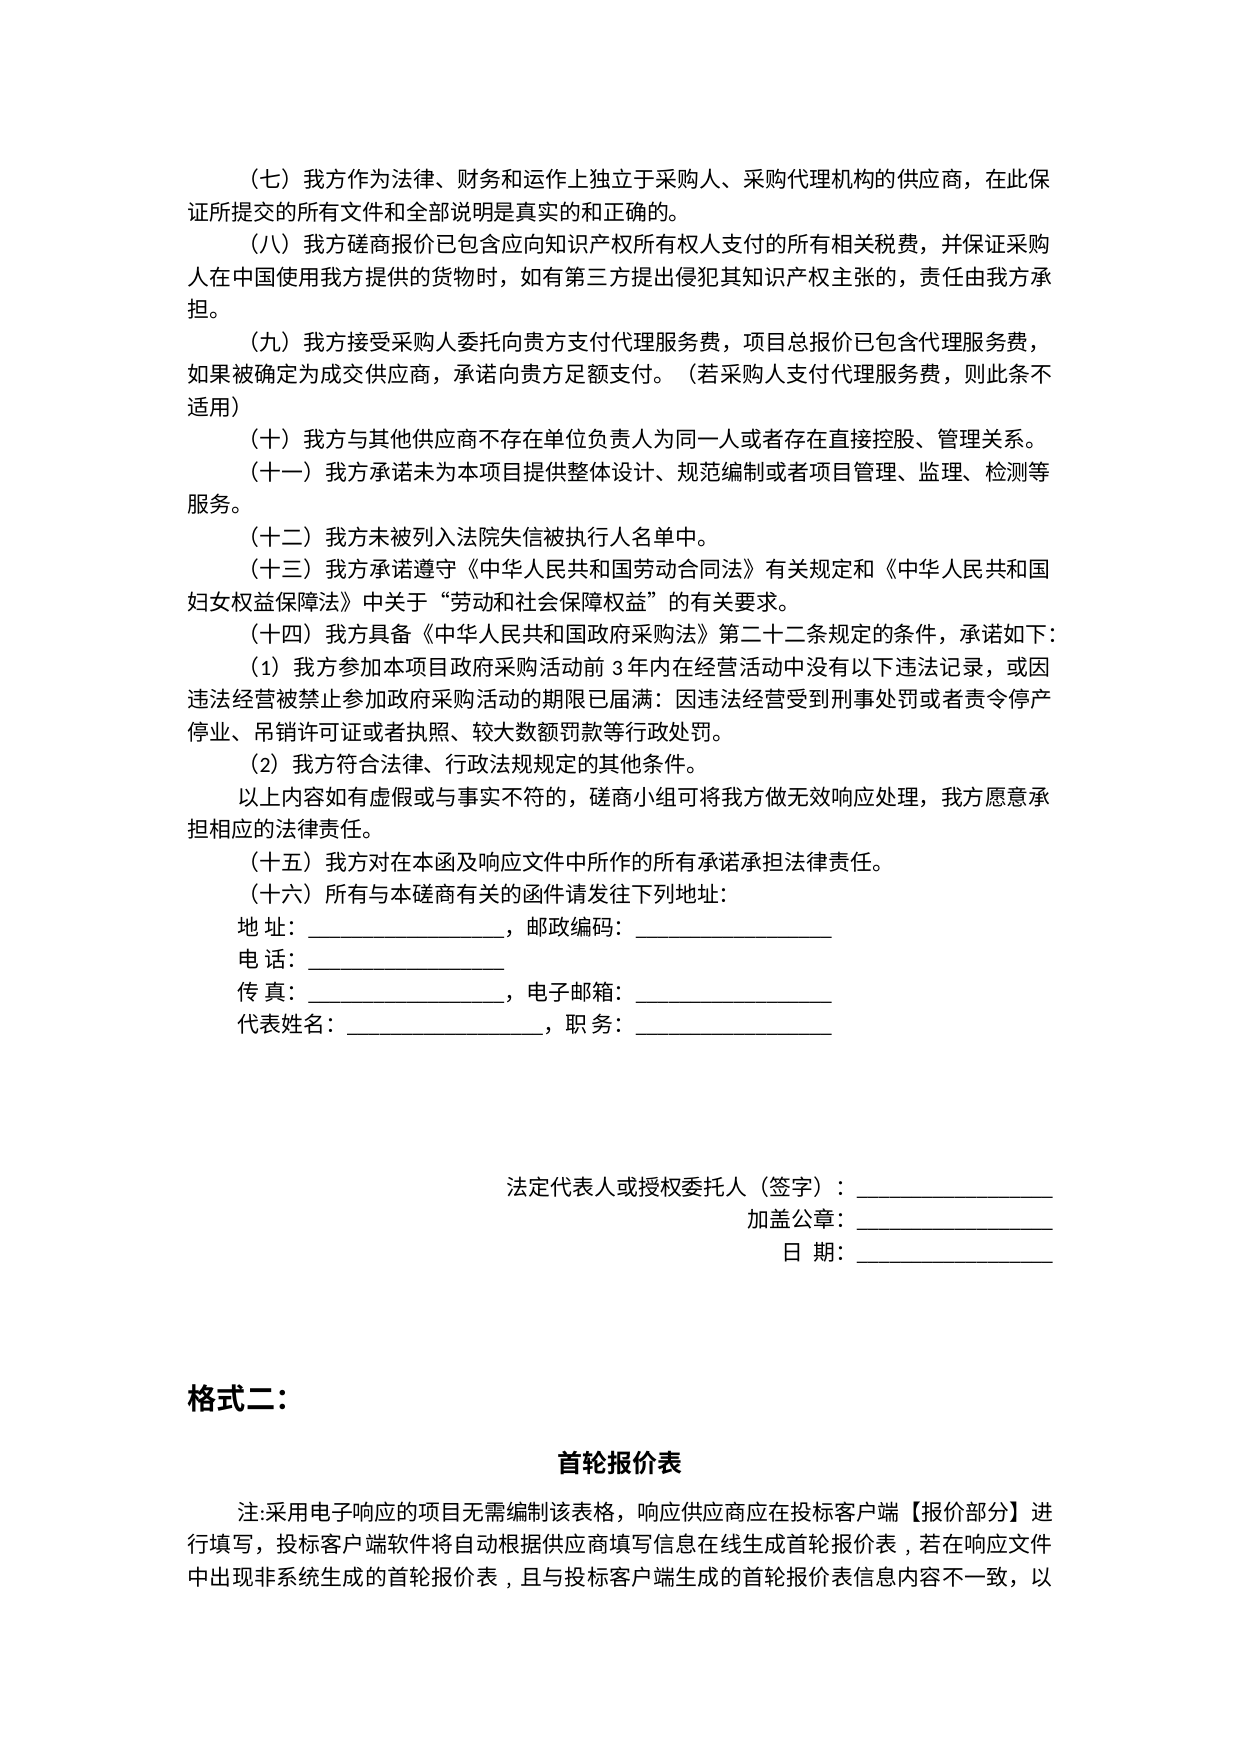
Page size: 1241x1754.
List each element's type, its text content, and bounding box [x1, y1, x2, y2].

text 电 话：__________________ [187, 942, 1053, 974]
text （十四）我方具备《中华人民共和国政府采购法》第二十二条规定的条件，承诺如下： [187, 617, 1053, 649]
text 加盖公章：__________________ [187, 1202, 1053, 1234]
text （1）我方参加本项目政府采购活动前3年内在经营活动中没有以下违法记录，或因违法经营被禁止参加政府采购活动的期限已届满：因违法经营受到刑事处罚或者责令停产停业、吊销许可证或者执照、较大数额罚款等行政处罚。 [187, 649, 1053, 747]
text （十三）我方承诺遵守《中华人民共和国劳动合同法》有关规定和《中华人民共和国妇女权益保障法》中关于“劳动和社会保障权益”的有关要求。 [187, 552, 1053, 617]
text 传 真：__________________，电子邮箱：__________________ [187, 974, 1053, 1007]
text （十一）我方承诺未为本项目提供整体设计、规范编制或者项目管理、监理、检测等服务。 [187, 454, 1053, 519]
text （2）我方符合法律、行政法规规定的其他条件。 [187, 747, 1053, 779]
text 首轮报价表 [187, 1429, 1053, 1494]
text （八）我方磋商报价已包含应向知识产权所有权人支付的所有相关税费，并保证采购人在中国使用我方提供的货物时，如有第三方提出侵犯其知识产权主张的，责任由我方承担。 [187, 227, 1053, 324]
text （七）我方作为法律、财务和运作上独立于采购人、采购代理机构的供应商，在此保证所提交的所有文件和全部说明是真实的和正确的。 [187, 162, 1053, 227]
text （十五）我方对在本函及响应文件中所作的所有承诺承担法律责任。 [187, 844, 1053, 877]
text （十六）所有与本磋商有关的函件请发往下列地址： [187, 877, 1053, 909]
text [187, 1494, 1053, 1592]
text 以上内容如有虚假或与事实不符的，磋商小组可将我方做无效响应处理，我方愿意承担相应的法律责任。 [187, 779, 1053, 844]
text 法定代表人或授权委托人（签字）：__________________ [187, 1169, 1053, 1202]
text （十）我方与其他供应商不存在单位负责人为同一人或者存在直接控股、管理关系。 [187, 422, 1053, 454]
text （十二）我方未被列入法院失信被执行人名单中。 [187, 519, 1053, 552]
text 日 期：__________________ [187, 1234, 1053, 1267]
text （九）我方接受采购人委托向贵方支付代理服务费，项目总报价已包含代理服务费，如果被确定为成交供应商，承诺向贵方足额支付。（若采购人支付代理服务费，则此条不适用） [187, 324, 1053, 422]
text 代表姓名：__________________，职 务：__________________ [187, 1007, 1053, 1039]
text 地 址：__________________，邮政编码：__________________ [187, 909, 1053, 942]
text 格式二： [187, 1364, 1053, 1429]
